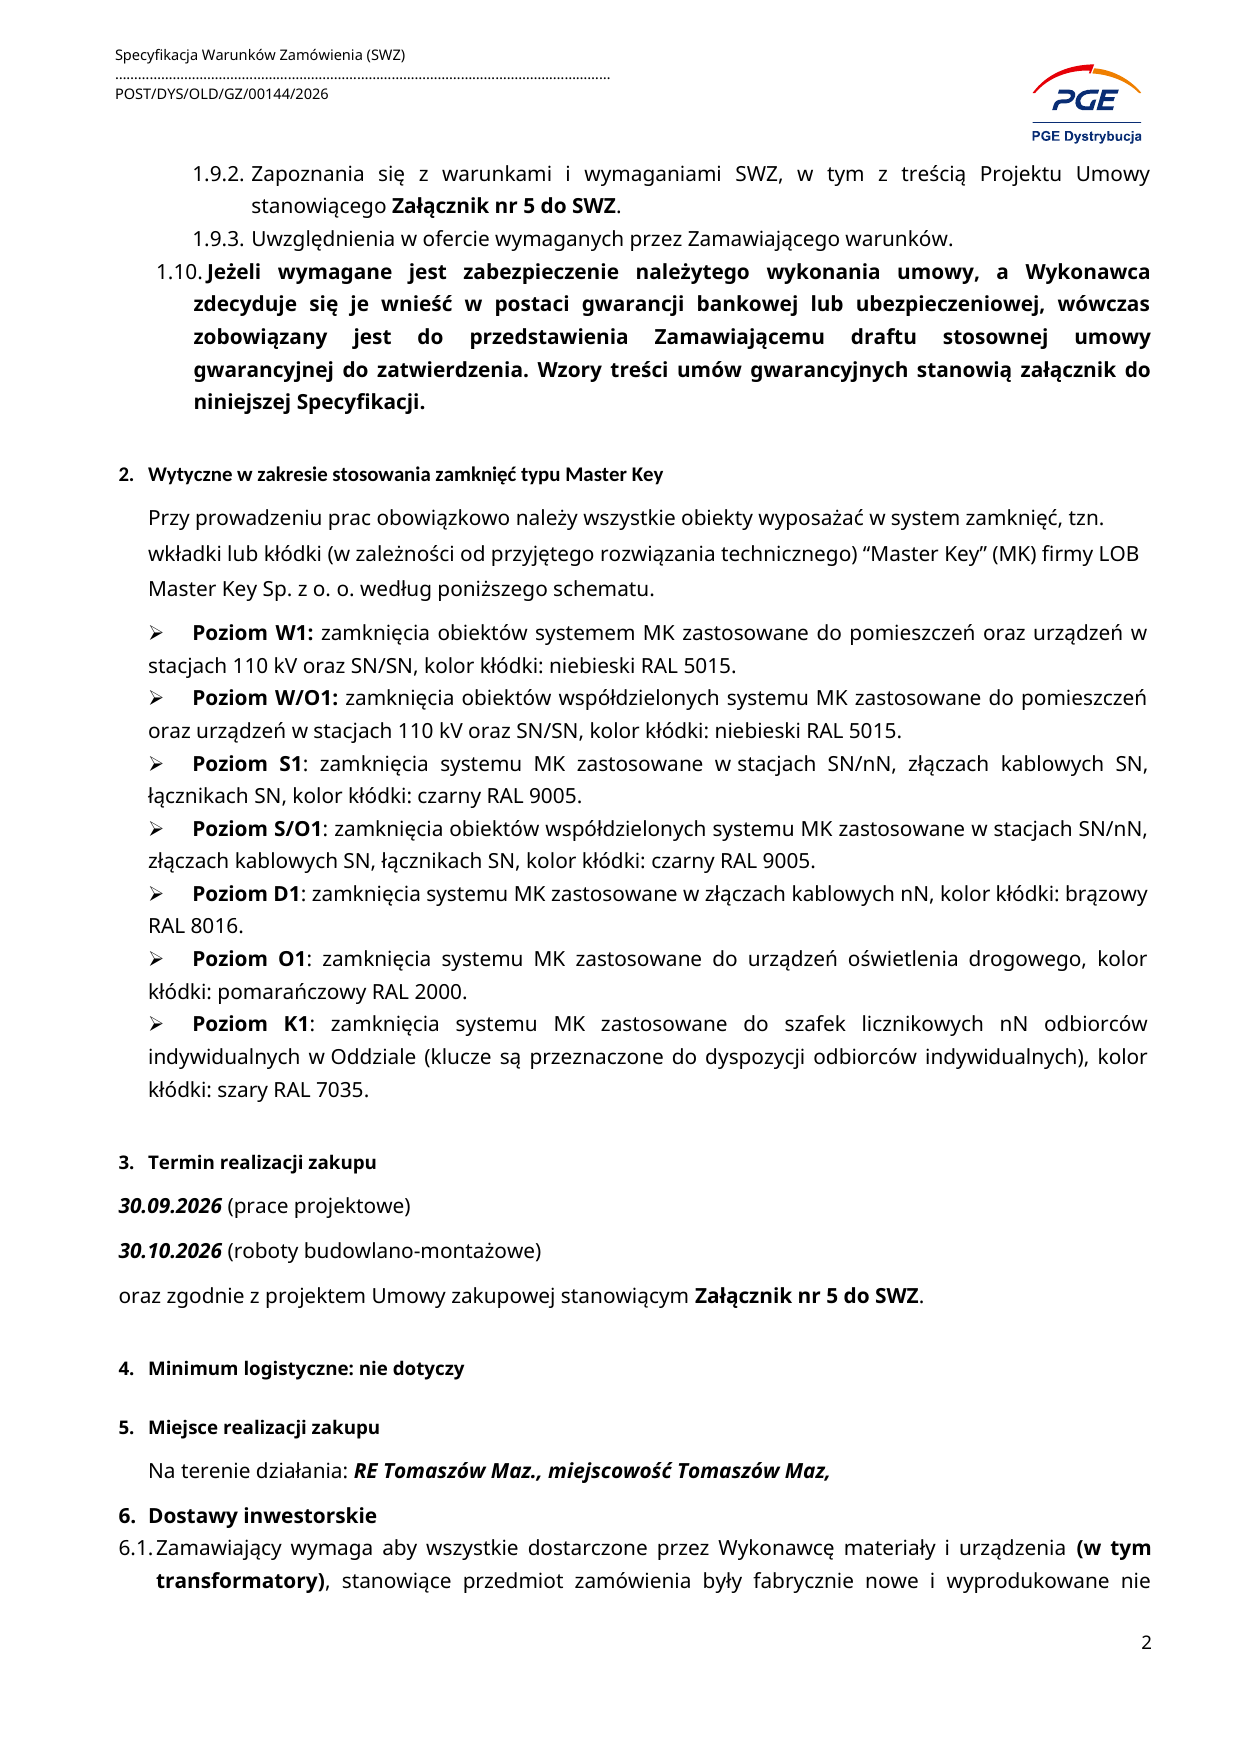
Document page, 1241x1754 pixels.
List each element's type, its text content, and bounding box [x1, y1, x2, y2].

list Minimum logistyczne: nie dotyczy [118, 1355, 1152, 1381]
list Poziom S1: zamknięcia systemu MK zastosowane w stacjach SN/nN, złączach kablowych SN, łącznikach SN, kolor kłódki: czarny RAL 9005. [148, 749, 1149, 810]
list Miejsce realizacji zakupu [118, 1414, 1152, 1439]
list Poziom W/O1: zamknięcia obiektów współdzielonych systemu MK zastosowane do pomieszczeń oraz urządzeń w stacjach 110 kV oraz SN/SN, kolor kłódki: niebieski RAL 5015. [148, 683, 1149, 744]
text 30.09.2026 (prace projektowe) [118, 1191, 1152, 1219]
text Na terenie działania: RE Tomaszów Maz., miejscowość Tomaszów Maz, [118, 1456, 1152, 1484]
list Zapoznania się z warunkami i wymaganiami SWZ, w tym z treścią Projektu Umowy stanowiącego Załącznik nr 5 do SWZ. [192, 159, 1152, 220]
list Dostawy inwestorskie [118, 1501, 1152, 1529]
list Jeżeli wymagane jest zabezpieczenie należytego wykonania umowy, a Wykonawca zdecyduje się je wnieść w postaci gwarancji bankowej lub ubezpieczeniowej, wówczas zobowiązany jest do przedstawienia Zamawiającemu draftu stosownej umowy gwarancyjnej do zatwierdzenia. Wzory treści umów gwarancyjnych stanowią załącznik do niniejszej Specyfikacji. [156, 257, 1152, 416]
list Uwzględnienia w ofercie wymaganych przez Zamawiającego warunków. [192, 224, 1152, 253]
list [118, 1533, 1152, 1594]
list Poziom S/O1: zamknięcia obiektów współdzielonych systemu MK zastosowane w stacjach SN/nN, złączach kablowych SN, łącznikach SN, kolor kłódki: czarny RAL 9005. [148, 814, 1149, 875]
list Wytyczne w zakresie stosowania zamknięć typu Master Key [118, 462, 1152, 487]
text oraz zgodnie z projektem Umowy zakupowej stanowiącym Załącznik nr 5 do SWZ. [118, 1281, 1152, 1309]
text Przy prowadzeniu prac obowiązkowo należy wszystkie obiekty wyposażać w system zamknięć, tzn. wkładki lub kłódki (w zależności od przyjętego rozwiązania technicznego) “Master Key” (MK) firmy LOB Master Key Sp. z o. o. według poniższego schematu. [148, 503, 1149, 603]
list Termin realizacji zakupu [118, 1149, 1152, 1174]
list Poziom K1: zamknięcia systemu MK zastosowane do szafek licznikowych nN odbiorców indywidualnych w Oddziale (klucze są przeznaczone do dyspozycji odbiorców indywidualnych), kolor kłódki: szary RAL 7035. [148, 1009, 1149, 1103]
list Poziom D1: zamknięcia systemu MK zastosowane w złączach kablowych nN, kolor kłódki: brązowy RAL 8016. [148, 879, 1149, 940]
text 30.10.2026 (roboty budowlano-montażowe) [118, 1236, 1152, 1264]
list Poziom O1: zamknięcia systemu MK zastosowane do urządzeń oświetlenia drogowego, kolor kłódki: pomarańczowy RAL 2000. [148, 944, 1149, 1005]
list Poziom W1: zamknięcia obiektów systemem MK zastosowane do pomieszczeń oraz urządzeń w stacjach 110 kV oraz SN/SN, kolor kłódki: niebieski RAL 5015. [148, 618, 1149, 679]
